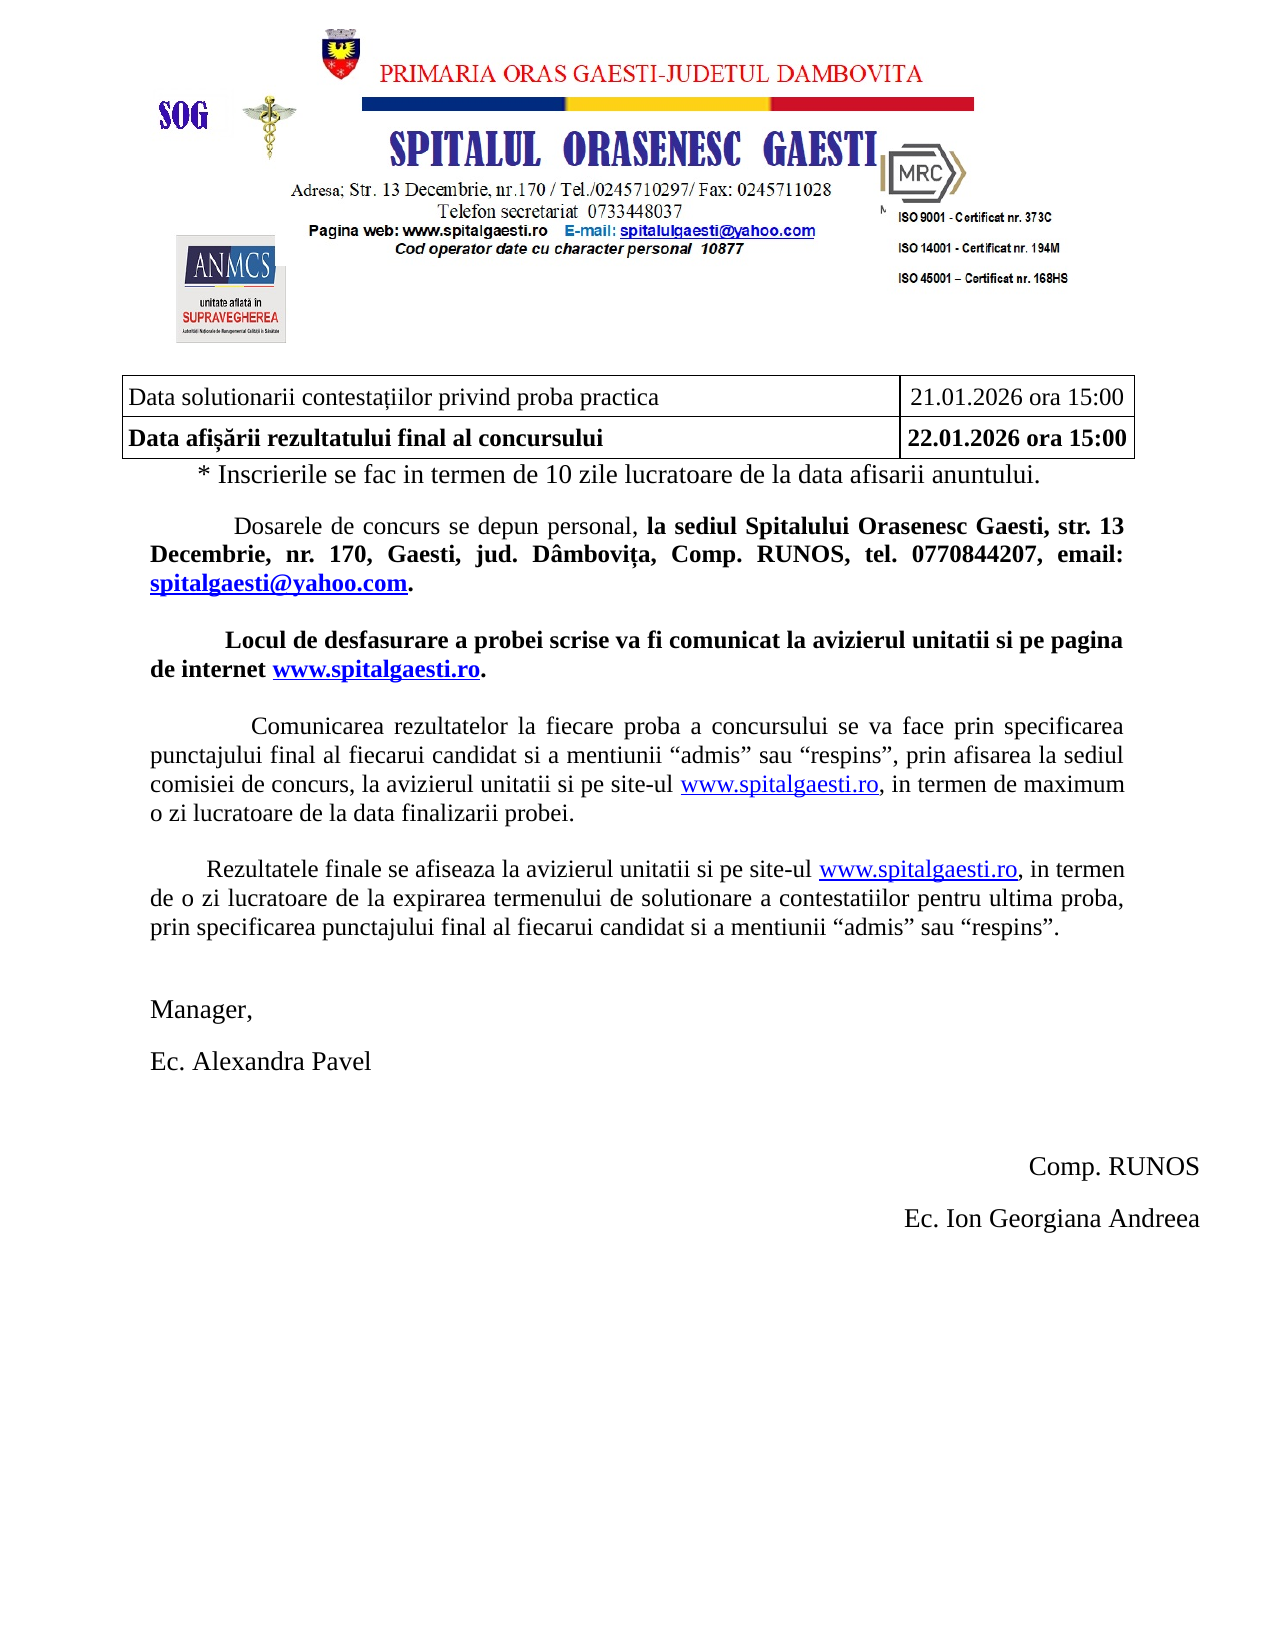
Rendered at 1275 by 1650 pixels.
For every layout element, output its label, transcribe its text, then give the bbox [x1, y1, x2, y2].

table_cell 22.01.2026 ora 15:00 [901, 417, 1134, 457]
text Ec. Alexandra Pavel [150, 1045, 1200, 1077]
text Locul de desfasurare a probei scrise va fi comunicat la avizierul unitatii si pe pagina de internet www.spitalgaesti.ro. [150, 625, 1125, 683]
text Comp. RUNOS [150, 1150, 1200, 1181]
text Ec. Ion Georgiana Andreea [150, 1203, 1200, 1234]
text Dosarele de concurs se depun personal, la sediul Spitalului Orasenesc Gaesti, str. 13 Decembrie, nr. 170, Gaesti, jud. Dâmbovița, Comp. RUNOS, tel. 0770844207, email: spitalgaesti@yahoo.com. [150, 511, 1125, 597]
text Rezultatele finale se afiseaza la avizierul unitatii si pe site-ul www.spitalgaesti.ro, in termen de o zi lucratoare de la expirarea termenului de solutionare a contestatiilor pentru ultima proba, prin specificarea punctajului final al fiecarui candidat si a mentiunii “admis” sau “respins”. [150, 854, 1125, 941]
text Comunicarea rezultatelor la fiecare proba a concursului se va face prin specificarea punctajului final al fiecarui candidat si a mentiunii “admis” sau “respins”, prin afisarea la sediul comisiei de concurs, la avizierul unitatii si pe site-ul www.spitalgaesti.ro, in termen de maximum o zi lucratoare de la data finalizarii probei. [150, 711, 1125, 826]
table_cell Data solutionarii contestațiilor privind proba practica [123, 376, 899, 416]
text * Inscrierile se fac in termen de 10 zile lucratoare de la data afisarii anuntului. [150, 458, 1200, 489]
picture [150, 29, 1125, 347]
text Manager, [150, 993, 1200, 1024]
table_cell Data afișării rezultatului final al concursului [123, 417, 899, 457]
table_cell 21.01.2026 ora 15:00 [901, 376, 1134, 416]
